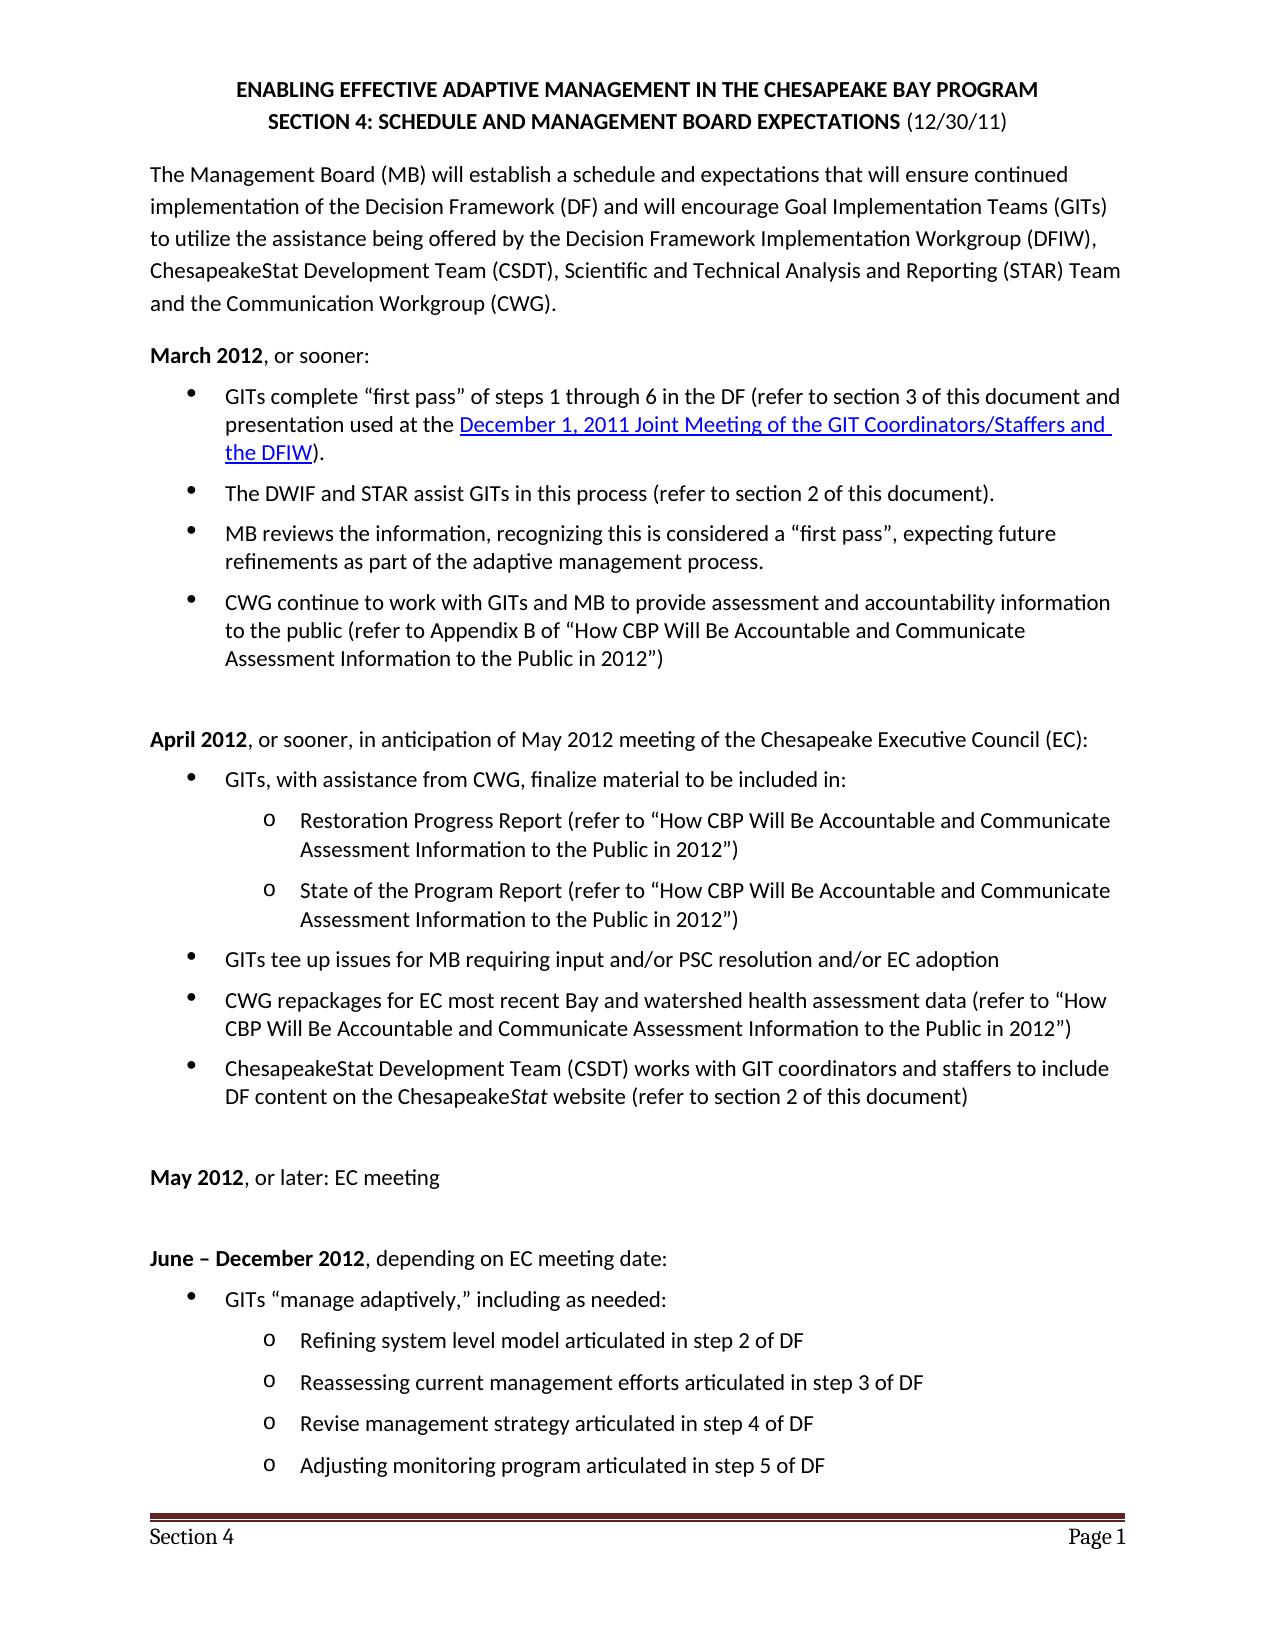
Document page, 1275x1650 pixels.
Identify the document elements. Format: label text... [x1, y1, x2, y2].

list Refining system level model articulated in step 2 of DF [262, 1326, 1125, 1355]
text March 2012, or sooner: [150, 342, 1125, 370]
list CWG repackages for EC most recent Bay and watershed health assessment data (refer to “How CBP Will Be Accountable and Communicate Assessment Information to the Public in 2012”) [187, 986, 1125, 1042]
list GITs tee up issues for MB requiring input and/or PSC resolution and/or EC adoption [187, 945, 1125, 973]
list Adjusting monitoring program articulated in step 5 of DF [262, 1451, 1125, 1480]
list Reassessing current management efforts articulated in step 3 of DF [262, 1367, 1125, 1396]
list ChesapeakeStat Development Team (CSDT) works with GIT coordinators and staffers to include DF content on the ChesapeakeStat website (refer to section 2 of this document) [187, 1054, 1125, 1110]
list GITs complete “first pass” of steps 1 through 6 in the DF (refer to section 3 of this document and presentation used at the December 1, 2011 Joint Meeting of the GIT Coordinators/Staffers and the DFIW). [187, 382, 1125, 466]
text April 2012, or sooner, in anticipation of May 2012 meeting of the Chesapeake Executive Council (EC): [150, 725, 1125, 753]
text June – December 2012, depending on EC meeting date: [150, 1244, 1125, 1272]
list GITs “manage adaptively,” including as needed: [187, 1285, 1125, 1313]
list GITs, with assistance from CWG, finalize material to be included in: [187, 765, 1125, 793]
list CWG continue to work with GITs and MB to provide assessment and accountability information to the public (refer to Appendix B of “How CBP Will Be Accountable and Communicate Assessment Information to the Public in 2012”) [187, 588, 1125, 672]
text May 2012, or later: EC meeting [150, 1163, 1125, 1191]
list Restoration Progress Report (refer to “How CBP Will Be Accountable and Communicate Assessment Information to the Public in 2012”) [262, 806, 1125, 863]
text The Management Board (MB) will establish a schedule and expectations that will ensure continued implementation of the Decision Framework (DF) and will encourage Goal Implementation Teams (GITs) to utilize the assistance being offered by the Decision Framework Implementation Workgroup (DFIW), ChesapeakeStat Development Team (CSDT), Scientific and Technical Analysis and Reporting (STAR) Team and the Communication Workgroup (CWG). [150, 160, 1125, 317]
list State of the Program Report (refer to “How CBP Will Be Accountable and Communicate Assessment Information to the Public in 2012”) [262, 876, 1125, 933]
list The DWIF and STAR assist GITs in this process (refer to section 2 of this document). [187, 479, 1125, 507]
list Revise management strategy articulated in step 4 of DF [262, 1409, 1125, 1438]
list MB reviews the information, recognizing this is considered a “first pass”, expecting future refinements as part of the adaptive management process. [187, 519, 1125, 575]
